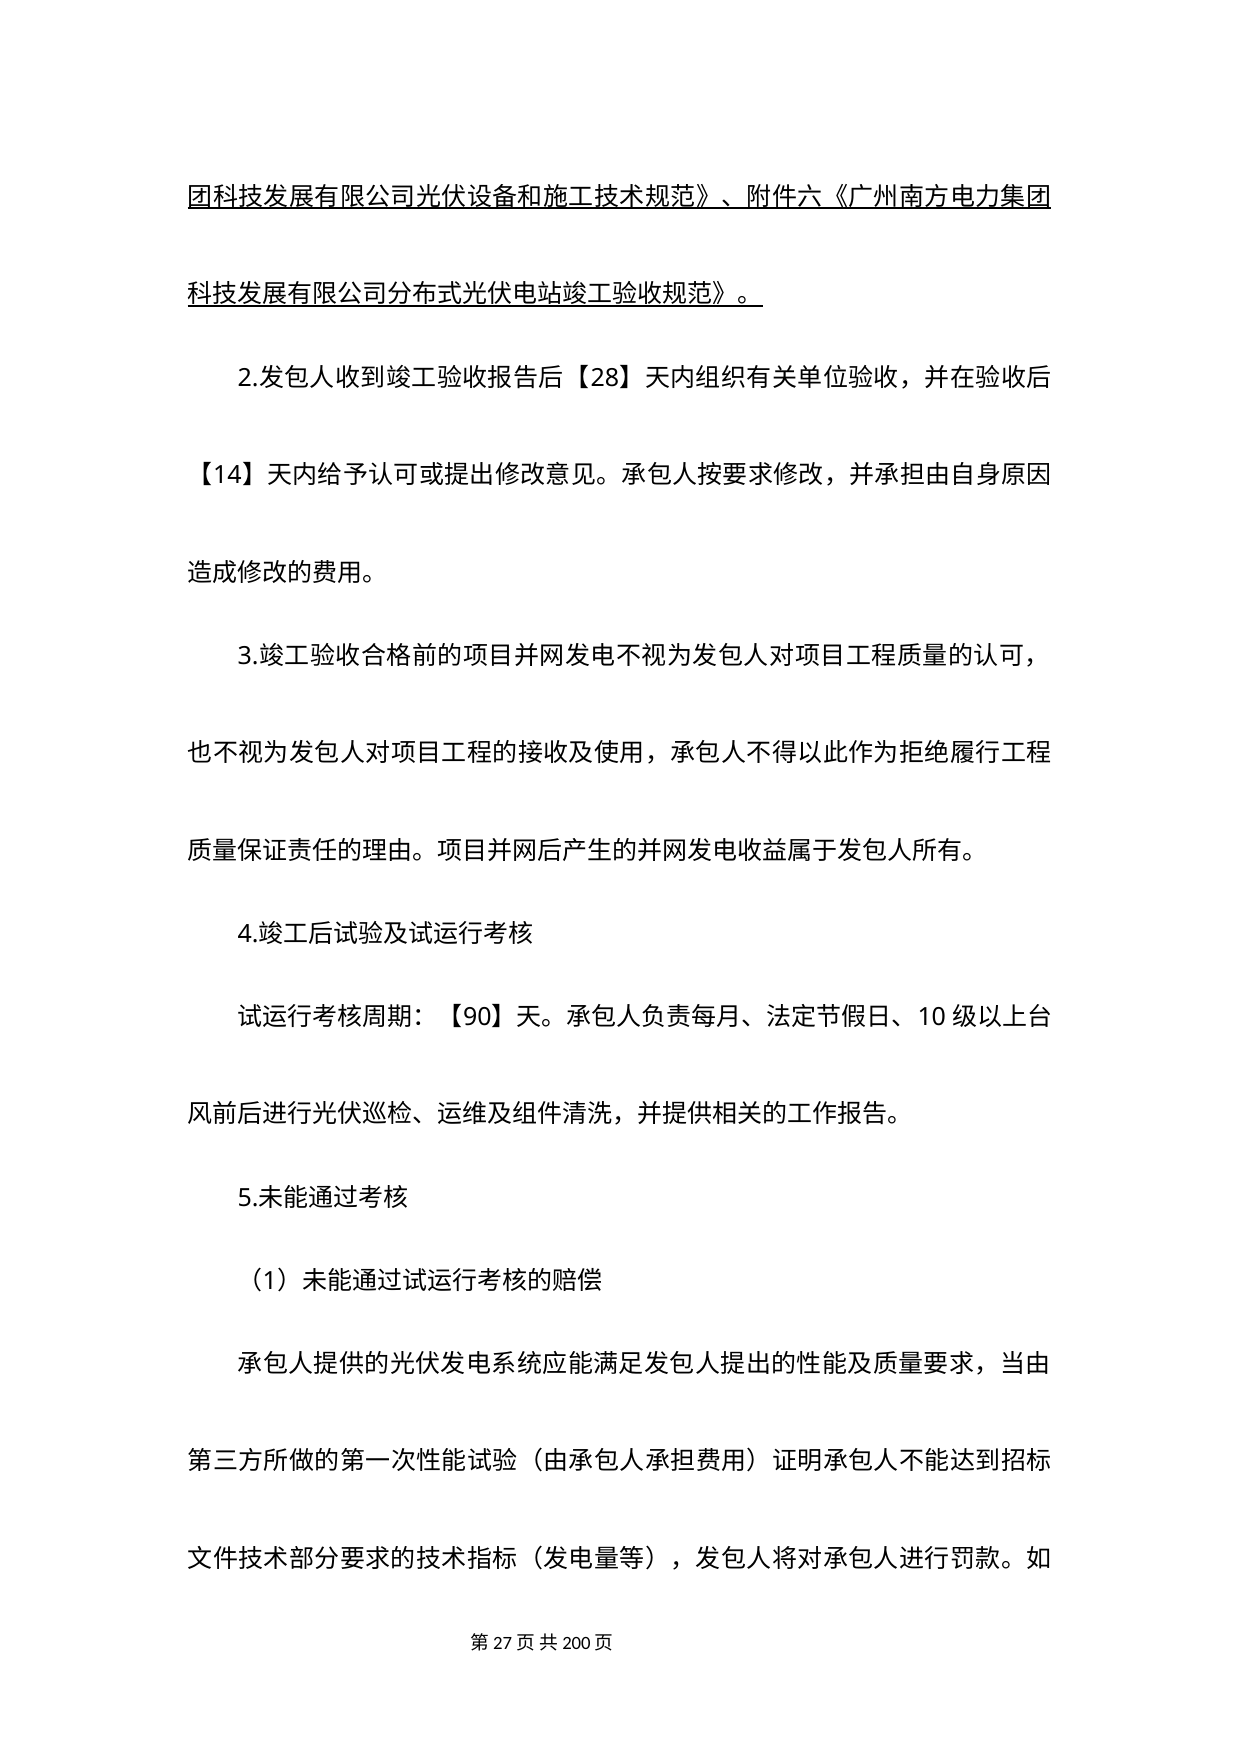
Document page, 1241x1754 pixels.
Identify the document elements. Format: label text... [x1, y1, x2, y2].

text 3.竣工验收合格前的项目并网发电不视为发包人对项目工程质量的认可，也不视为发包人对项目工程的接收及使用，承包人不得以此作为拒绝履行工程质量保证责任的理由。项目并网后产生的并网发电收益属于发包人所有。 [187, 621, 1053, 881]
text 4.竣工后试验及试运行考核 [187, 899, 1053, 964]
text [187, 162, 1053, 324]
text 试运行考核周期：【90】天。承包人负责每月、法定节假日、10 级以上台风前后进行光伏巡检、运维及组件清洗，并提供相关的工作报告。 [187, 982, 1053, 1144]
text 2.发包人收到竣工验收报告后【28】天内组织有关单位验收，并在验收后【14】天内给予认可或提出修改意见。承包人按要求修改，并承担由自身原因造成修改的费用。 [187, 343, 1053, 603]
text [187, 1329, 1053, 1589]
text 5.未能通过考核 [187, 1163, 1053, 1228]
text （1）未能通过试运行考核的赔偿 [187, 1246, 1053, 1311]
